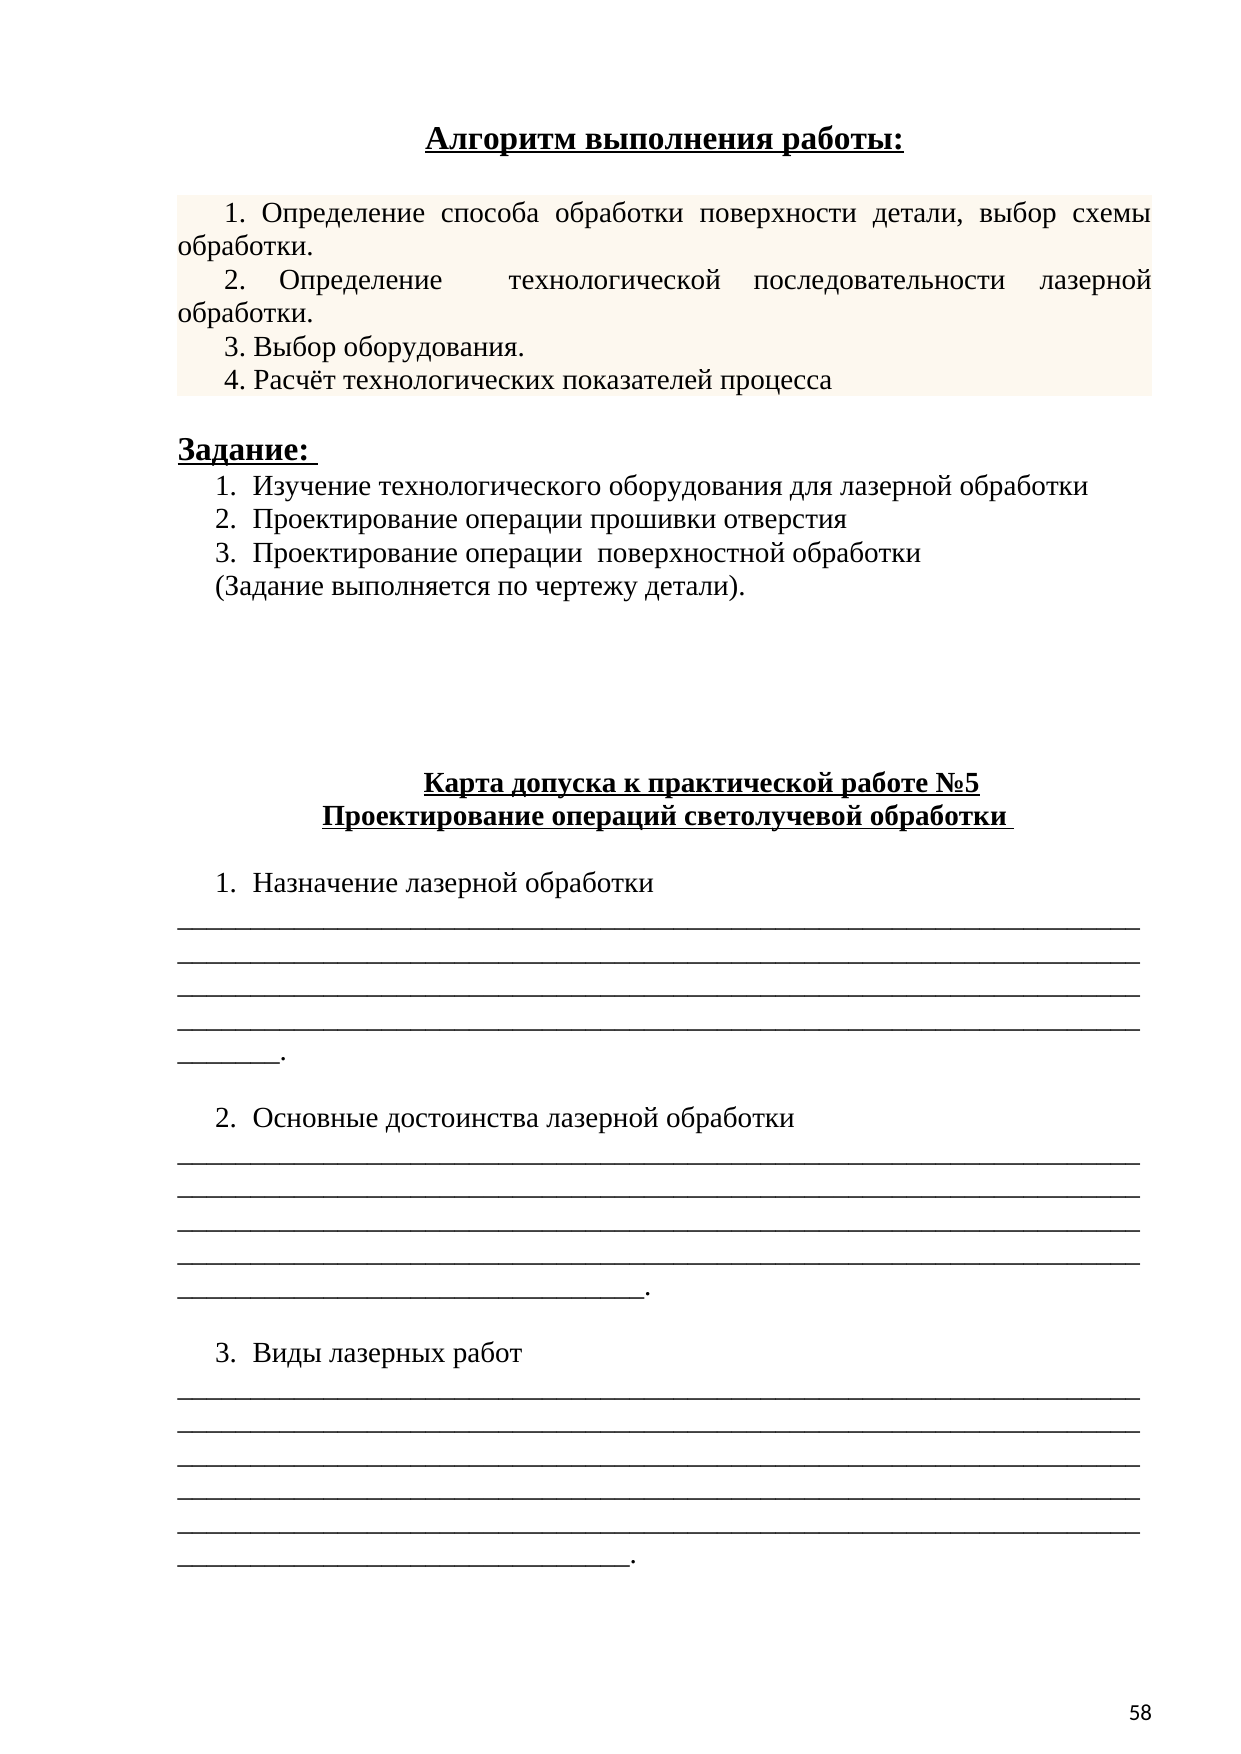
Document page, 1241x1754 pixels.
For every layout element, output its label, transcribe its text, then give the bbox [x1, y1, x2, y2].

text Карта допуска к практической работе №5 [177, 765, 1152, 798]
list Проектирование операции прошивки отверстия [215, 501, 1152, 535]
text ________________________________________________________________________________________________________________________________________________________________________________________________________________________________________________________________________________________________________. [177, 1134, 1152, 1302]
list Изучение технологического оборудования для лазерной обработки [215, 468, 1152, 501]
list (Задание выполняется по чертежу детали). [215, 568, 1152, 602]
text Проектирование операций светолучевой обработки [177, 798, 1152, 832]
text 1. Определение способа обработки поверхности детали, выбор схемы обработки. [177, 195, 1152, 262]
text _______________________________________________________________________________________________________________________________________________________________________________________________________________________________________________________________________________. [177, 899, 1152, 1067]
list Основные достоинства лазерной обработки [215, 1100, 1152, 1134]
list Проектирование операции поверхностной обработки [215, 535, 1152, 568]
text 3. Выбор оборудования. [177, 329, 1152, 362]
list Назначение лазерной обработки [215, 866, 1152, 899]
text _________________________________________________________________________________________________________________________________________________________________________________________________________________________________________________________________________________________________________________________________________________________________________. [177, 1369, 1152, 1570]
text 4. Расчёт технологических показателей процесса [177, 362, 1152, 396]
text Алгоритм выполнения работы: [177, 118, 1152, 156]
text 2. Определение технологической последовательности лазерной обработки. [177, 262, 1152, 329]
text Задание: [177, 429, 1152, 468]
list Виды лазерных работ [215, 1335, 1152, 1369]
